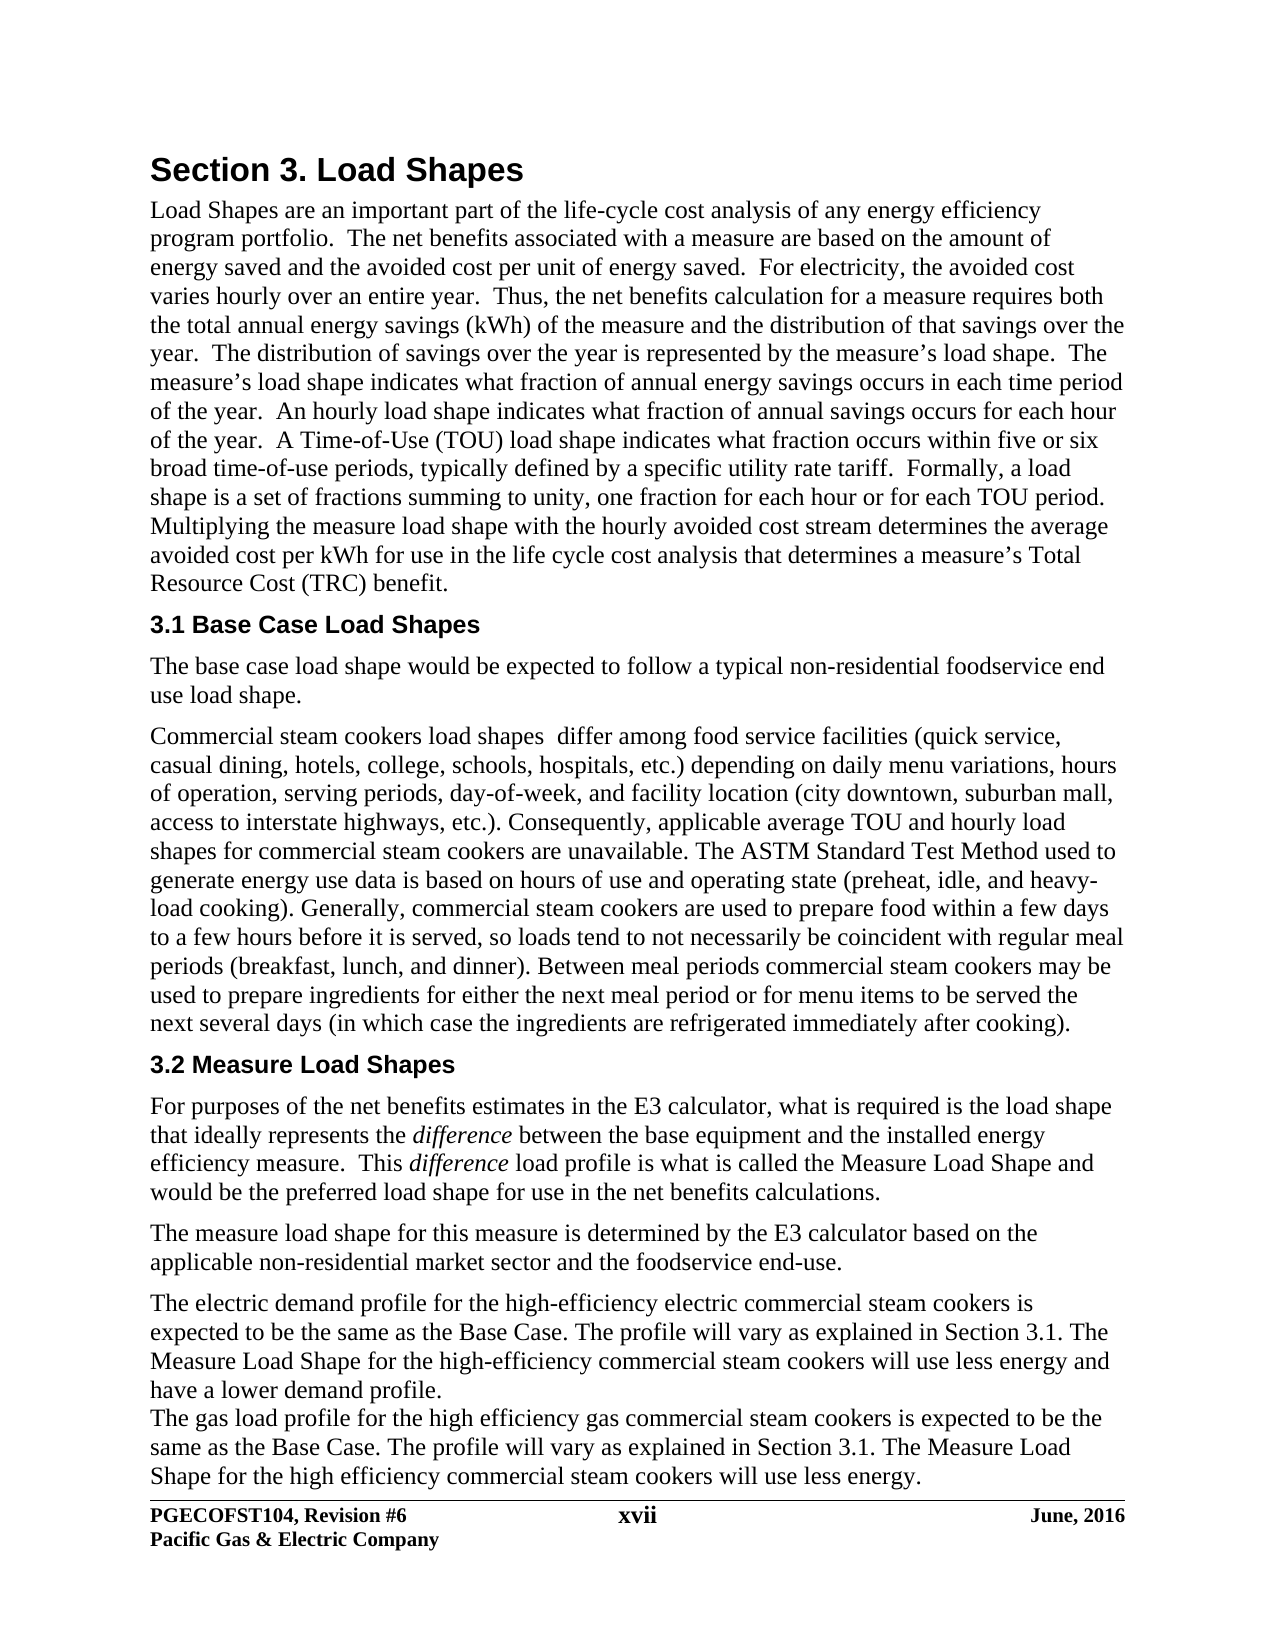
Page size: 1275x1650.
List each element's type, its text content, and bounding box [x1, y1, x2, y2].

subtitle 3.1 Base Case Load Shapes [150, 610, 1125, 638]
text Commercial steam cookers load shapes differ among food service facilities (quick service, casual dining, hotels, college, schools, hospitals, etc.) depending on daily menu variations, hours of operation, serving periods, day-of-week, and facility location (city downtown, suburban mall, access to interstate highways, etc.). Consequently, applicable average TOU and hourly load shapes for commercial steam cookers are unavailable. The ASTM Standard Test Method used to generate energy use data is based on hours of use and operating state (preheat, idle, and heavy-load cooking). Generally, commercial steam cookers are used to prepare food within a few days to a few hours before it is served, so loads tend to not necessarily be coincident with regular meal periods (breakfast, lunch, and dinner). Between meal periods commercial steam cookers may be used to prepare ingredients for either the next meal period or for menu items to be served the next several days (in which case the ingredients are refrigerated immediately after cooking). [150, 721, 1125, 1037]
subtitle Section 3. Load Shapes [150, 150, 1125, 188]
text The base case load shape would be expected to follow a typical non-residential foodservice end use load shape. [150, 651, 1125, 708]
subtitle 3.2 Measure Load Shapes [150, 1050, 1125, 1078]
text The measure load shape for this measure is determined by the E3 calculator based on the applicable non-residential market sector and the foodservice end-use. [150, 1218, 1125, 1276]
text For purposes of the net benefits estimates in the E3 calculator, what is required is the load shape that ideally represents the difference between the base equipment and the installed energy efficiency measure. This difference load profile is what is called the Measure Load Shape and would be the preferred load shape for use in the net benefits calculations. [150, 1091, 1125, 1206]
text The gas load profile for the high efficiency gas commercial steam cookers is expected to be the same as the Base Case. The profile will vary as explained in Section 3.1. The Measure Load Shape for the high efficiency commercial steam cookers will use less energy. [150, 1403, 1125, 1490]
text The electric demand profile for the high-efficiency electric commercial steam cookers is expected to be the same as the Base Case. The profile will vary as explained in Section 3.1. The Measure Load Shape for the high-efficiency commercial steam cookers will use less energy and have a lower demand profile. [150, 1288, 1125, 1403]
text Load Shapes are an important part of the life-cycle cost analysis of any energy efficiency program portfolio. The net benefits associated with a measure are based on the amount of energy saved and the avoided cost per unit of energy saved. For electricity, the avoided cost varies hourly over an entire year. Thus, the net benefits calculation for a measure requires both the total annual energy savings (kWh) of the measure and the distribution of that savings over the year. The distribution of savings over the year is represented by the measure’s load shape. The measure’s load shape indicates what fraction of annual energy savings occurs in each time period of the year. An hourly load shape indicates what fraction of annual savings occurs for each hour of the year. A Time-of-Use (TOU) load shape indicates what fraction occurs within five or six broad time-of-use periods, typically defined by a specific utility rate tariff. Formally, a load shape is a set of fractions summing to unity, one fraction for each hour or for each TOU period. Multiplying the measure load shape with the hourly avoided cost stream determines the average avoided cost per kWh for use in the life cycle cost analysis that determines a measure’s Total Resource Cost (TRC) benefit. [150, 195, 1125, 597]
